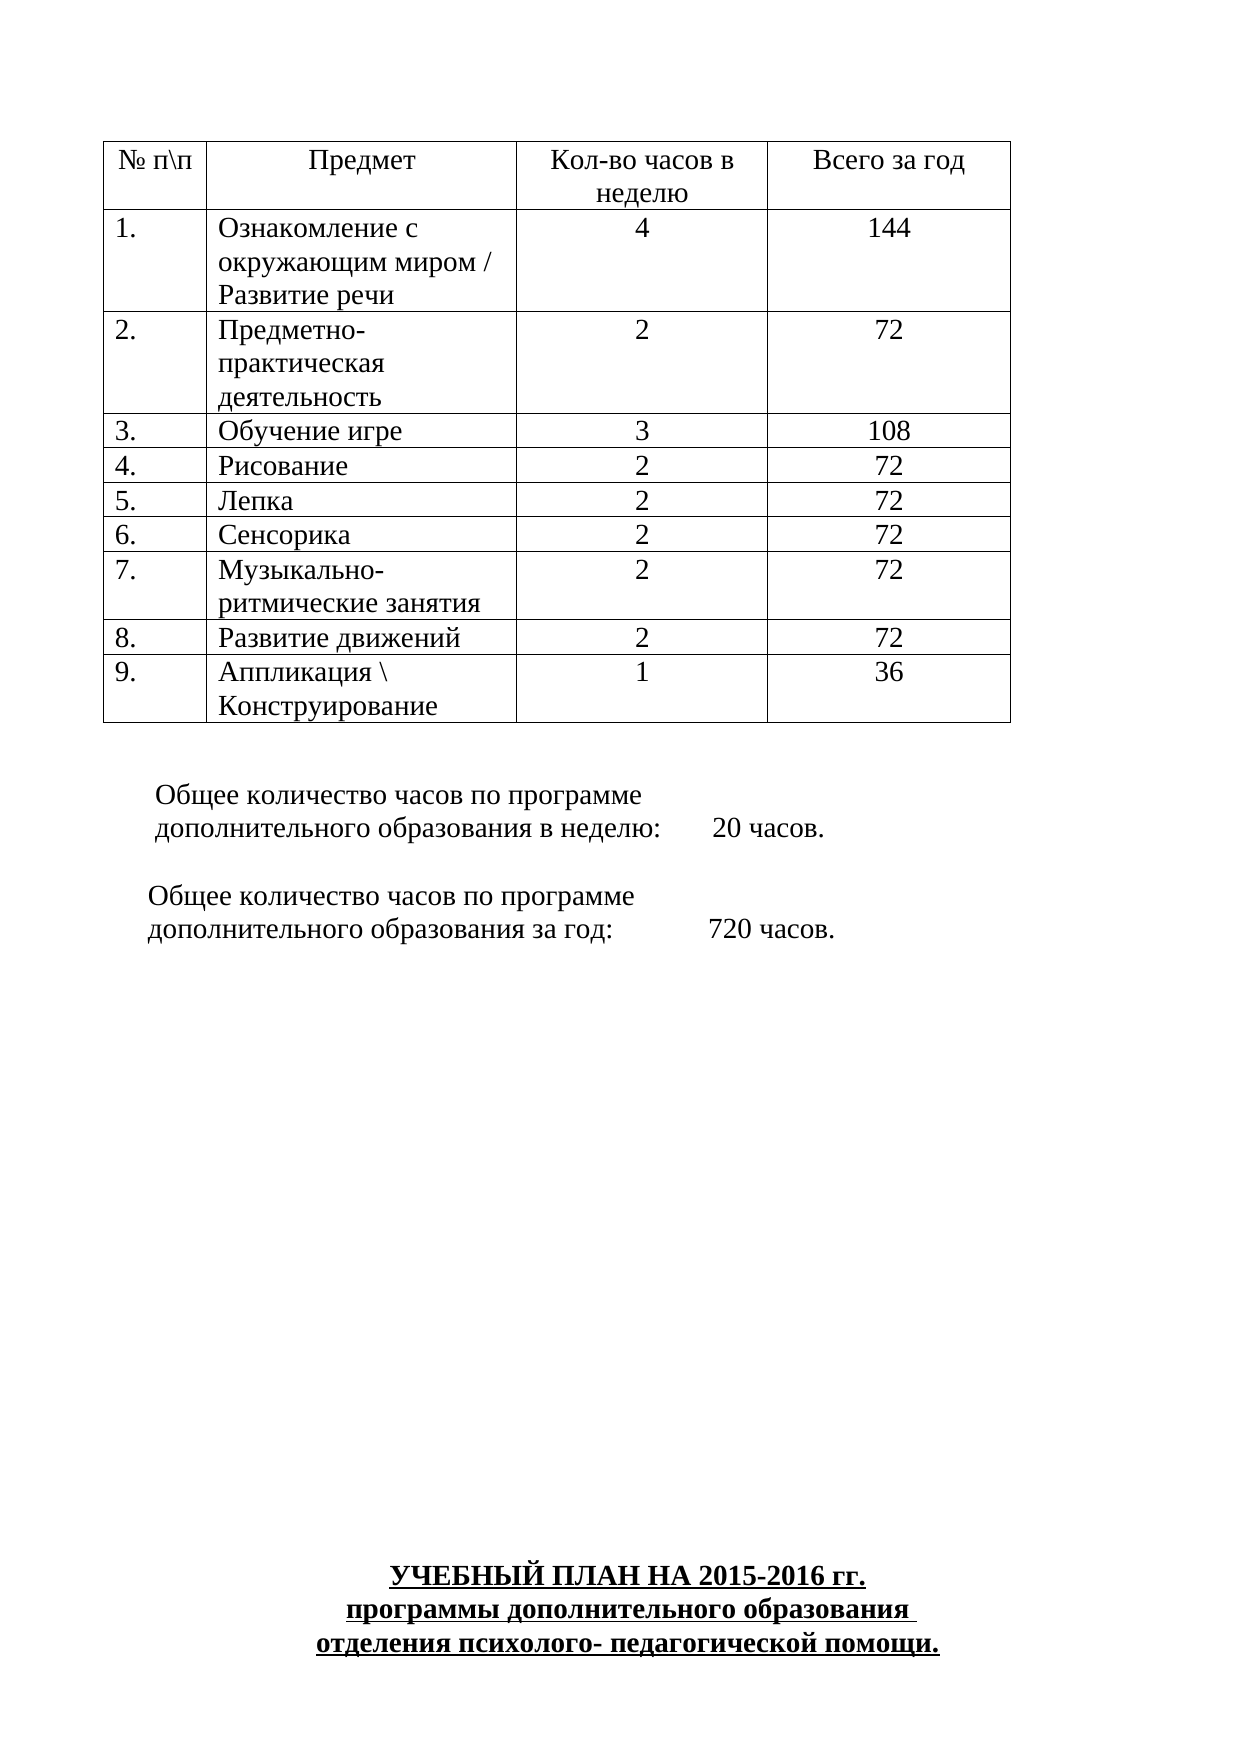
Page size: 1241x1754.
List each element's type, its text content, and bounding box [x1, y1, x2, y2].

text Общее количество часов по программе [148, 878, 1107, 911]
table_cell 72 [768, 517, 1010, 551]
table_cell Развитие движений [207, 620, 516, 653]
table_cell 8. [104, 620, 206, 653]
table_cell 2 [517, 312, 767, 412]
table_cell Аппликация \ Конструирование [207, 655, 516, 722]
table_cell 1 [517, 655, 767, 722]
text дополнительного образования в неделю: 20 часов. [148, 811, 1107, 844]
table_cell Сенсорика [207, 517, 516, 551]
table_cell 36 [768, 655, 1010, 722]
table_header Кол-во часов в неделю [517, 142, 767, 209]
text дополнительного образования за год: 720 часов. [148, 911, 1107, 945]
table_cell 7. [104, 552, 206, 619]
table_cell 2 [517, 517, 767, 551]
text программы дополнительного образования [148, 1592, 1107, 1625]
table_cell 144 [768, 210, 1010, 311]
table_cell 2 [517, 448, 767, 482]
table_cell 72 [768, 552, 1010, 619]
table_cell 72 [768, 620, 1010, 653]
table_cell 1. [104, 210, 206, 311]
text УЧЕБНЫЙ ПЛАН НА 2015-2016 гг. [148, 1558, 1107, 1592]
table_header Предмет [207, 142, 516, 209]
table_cell Обучение игре [207, 414, 516, 447]
table_cell 72 [768, 448, 1010, 482]
table_cell 2 [517, 620, 767, 653]
text Общее количество часов по программе [148, 777, 1107, 811]
table_header № п\п [104, 142, 206, 209]
table_cell Ознакомление с окружающим миром / Развитие речи [207, 210, 516, 311]
table_cell Лепка [207, 483, 516, 516]
table_cell 6. [104, 517, 206, 551]
table_cell Предметно- практическая деятельность [207, 312, 516, 412]
table_cell 72 [768, 483, 1010, 516]
table_cell 3 [517, 414, 767, 447]
table_header Всего за год [768, 142, 1010, 209]
table_cell 2. [104, 312, 206, 412]
table_cell Музыкально- ритмические занятия [207, 552, 516, 619]
table_cell 5. [104, 483, 206, 516]
table_cell 72 [768, 312, 1010, 412]
table_cell 4 [517, 210, 767, 311]
table_cell Рисование [207, 448, 516, 482]
table_cell 3. [104, 414, 206, 447]
table_cell 2 [517, 483, 767, 516]
table_cell 9. [104, 655, 206, 722]
table_cell 108 [768, 414, 1010, 447]
text отделения психолого- педагогической помощи. [148, 1625, 1107, 1659]
table_cell 2 [517, 552, 767, 619]
table_cell 4. [104, 448, 206, 482]
